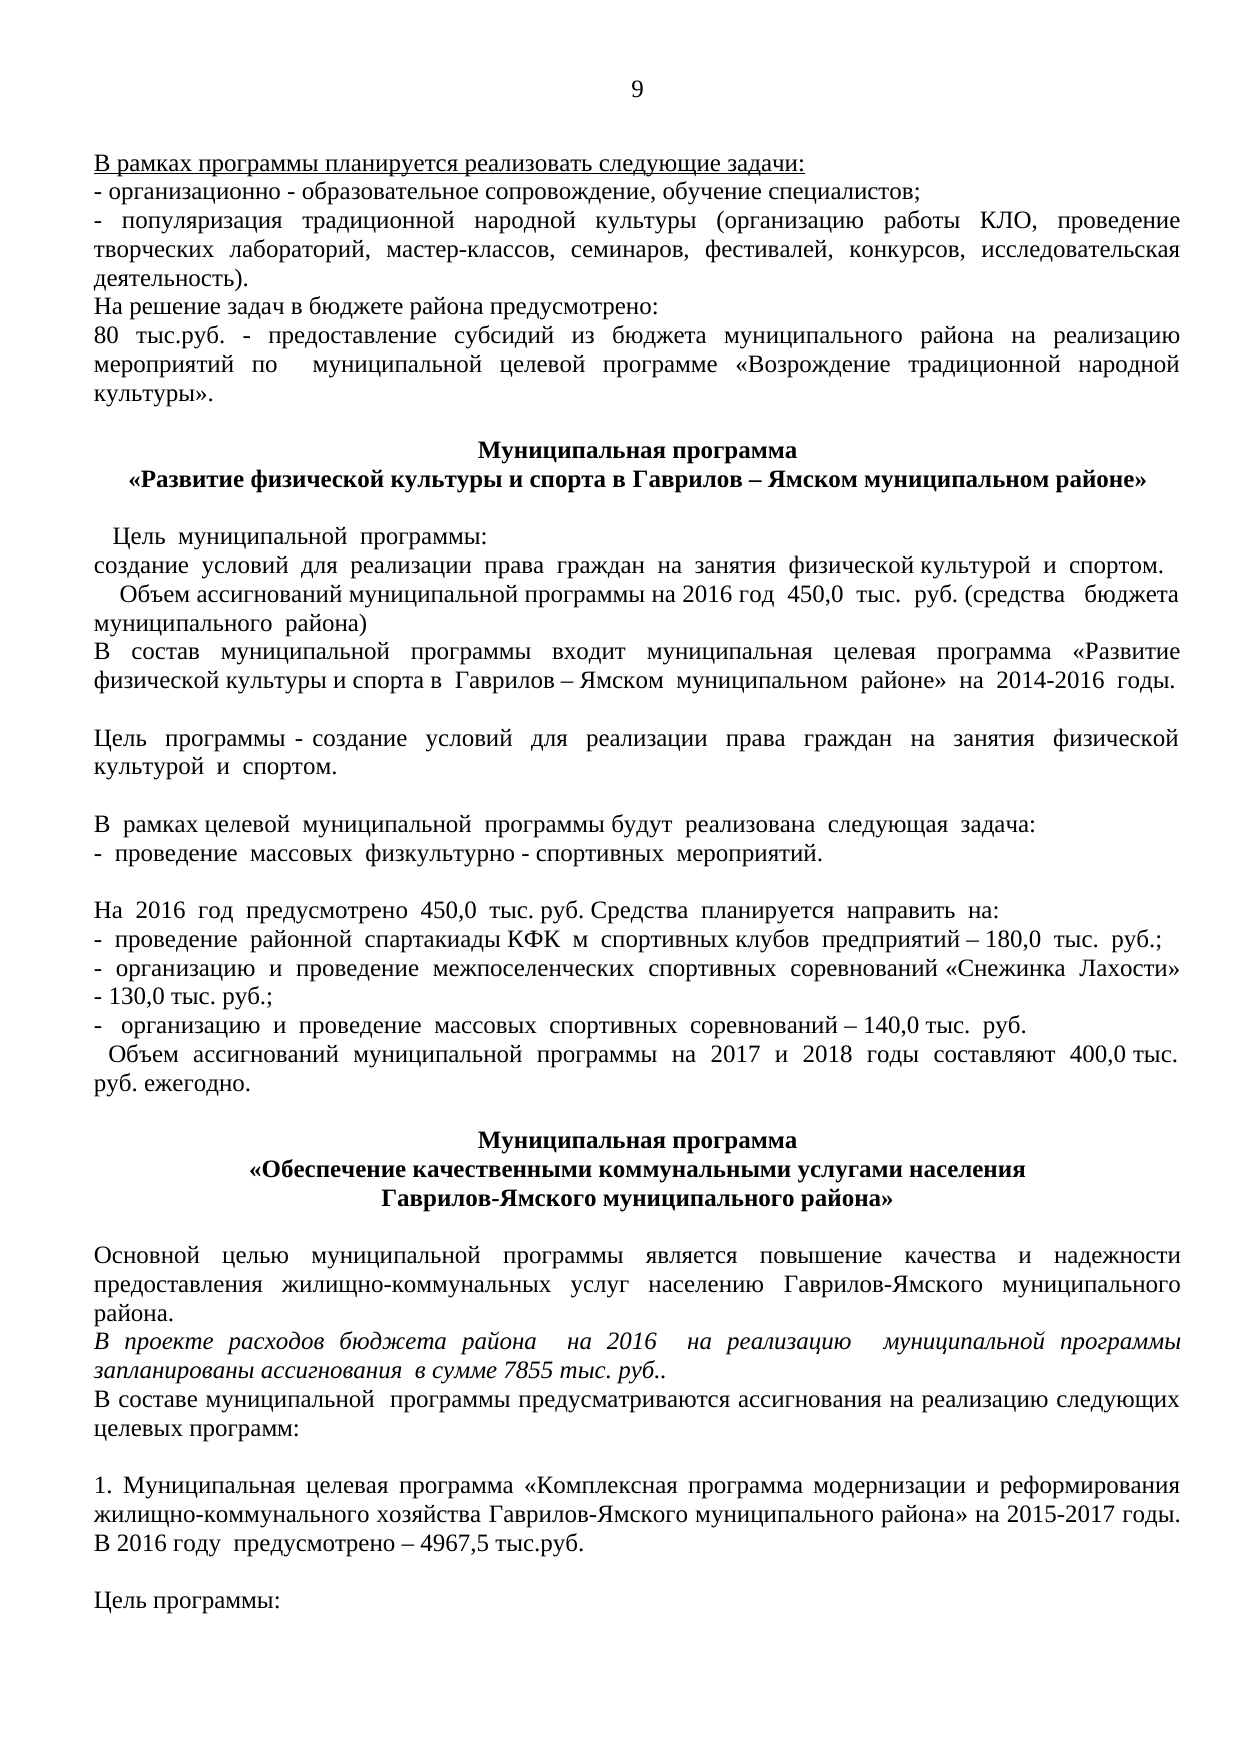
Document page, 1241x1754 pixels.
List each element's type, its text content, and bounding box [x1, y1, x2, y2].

text создание условий для реализации права граждан на занятия физической культурой и спортом. [94, 550, 1181, 579]
text Цель программы - создание условий для реализации права граждан на занятия физической культурой и спортом. [94, 723, 1181, 780]
text «Обеспечение качественными коммунальными услугами населения [94, 1154, 1181, 1183]
text - организацию и проведение межпоселенческих спортивных соревнований «Снежинка Лахости» - 130,0 тыс. руб.; [94, 953, 1181, 1010]
text В рамках программы планируется реализовать следующие задачи: [94, 148, 1181, 176]
text В проекте расходов бюджета района на 2016 на реализацию муниципальной программы запланированы ассигнования в сумме 7855 тыс. руб.. [94, 1326, 1181, 1384]
text Объем ассигнований муниципальной программы на 2016 год 450,0 тыс. руб. (средства бюджета муниципального района) [94, 579, 1181, 636]
text Цель муниципальной программы: [94, 521, 1181, 550]
text Гаврилов-Ямского муниципального района» [94, 1183, 1181, 1211]
text В рамках целевой муниципальной программы будут реализована следующая задача: [94, 809, 1181, 838]
text На 2016 год предусмотрено 450,0 тыс. руб. Средства планируется направить на: [94, 895, 1181, 924]
text 1. Муниципальная целевая программа «Комплексная программа модернизации и реформирования жилищно-коммунального хозяйства Гаврилов-Ямского муниципального района» на 2015-2017 годы. В 2016 году предусмотрено – 4967,5 тыс.руб. [94, 1470, 1181, 1556]
text На решение задач в бюджете района предусмотрено: [94, 291, 1181, 320]
text - организационно - образовательное сопровождение, обучение специалистов; [94, 176, 1181, 205]
text «Развитие физической культуры и спорта в Гаврилов – Ямском муниципальном районе» [94, 464, 1181, 493]
text - организацию и проведение массовых спортивных соревнований – 140,0 тыс. руб. [94, 1010, 1181, 1039]
text Объем ассигнований муниципальной программы на 2017 и 2018 годы составляют 400,0 тыс. руб. ежегодно. [94, 1039, 1181, 1096]
text - проведение массовых физкультурно - спортивных мероприятий. [94, 838, 1181, 866]
text Муниципальная программа [94, 1125, 1181, 1154]
text 80 тыс.руб. - предоставление субсидий из бюджета муниципального района на реализацию мероприятий по муниципальной целевой программе «Возрождение традиционной народной культуры». [94, 320, 1181, 406]
text Муниципальная программа [94, 435, 1181, 464]
text В составе муниципальной программы предусматриваются ассигнования на реализацию следующих целевых программ: [94, 1384, 1181, 1441]
text В состав муниципальной программы входит муниципальная целевая программа «Развитие физической культуры и спорта в Гаврилов – Ямском муниципальном районе» на 2014-2016 годы. [94, 636, 1181, 694]
text - популяризация традиционной народной культуры (организацию работы КЛО, проведение творческих лабораторий, мастер-классов, семинаров, фестивалей, конкурсов, исследовательская деятельность). [94, 205, 1181, 291]
text Основной целью муниципальной программы является повышение качества и надежности предоставления жилищно-коммунальных услуг населению Гаврилов-Ямского муниципального района. [94, 1240, 1181, 1326]
text - проведение районной спартакиады КФК м спортивных клубов предприятий – 180,0 тыс. руб.; [94, 924, 1181, 953]
text Цель программы: [94, 1585, 1181, 1614]
